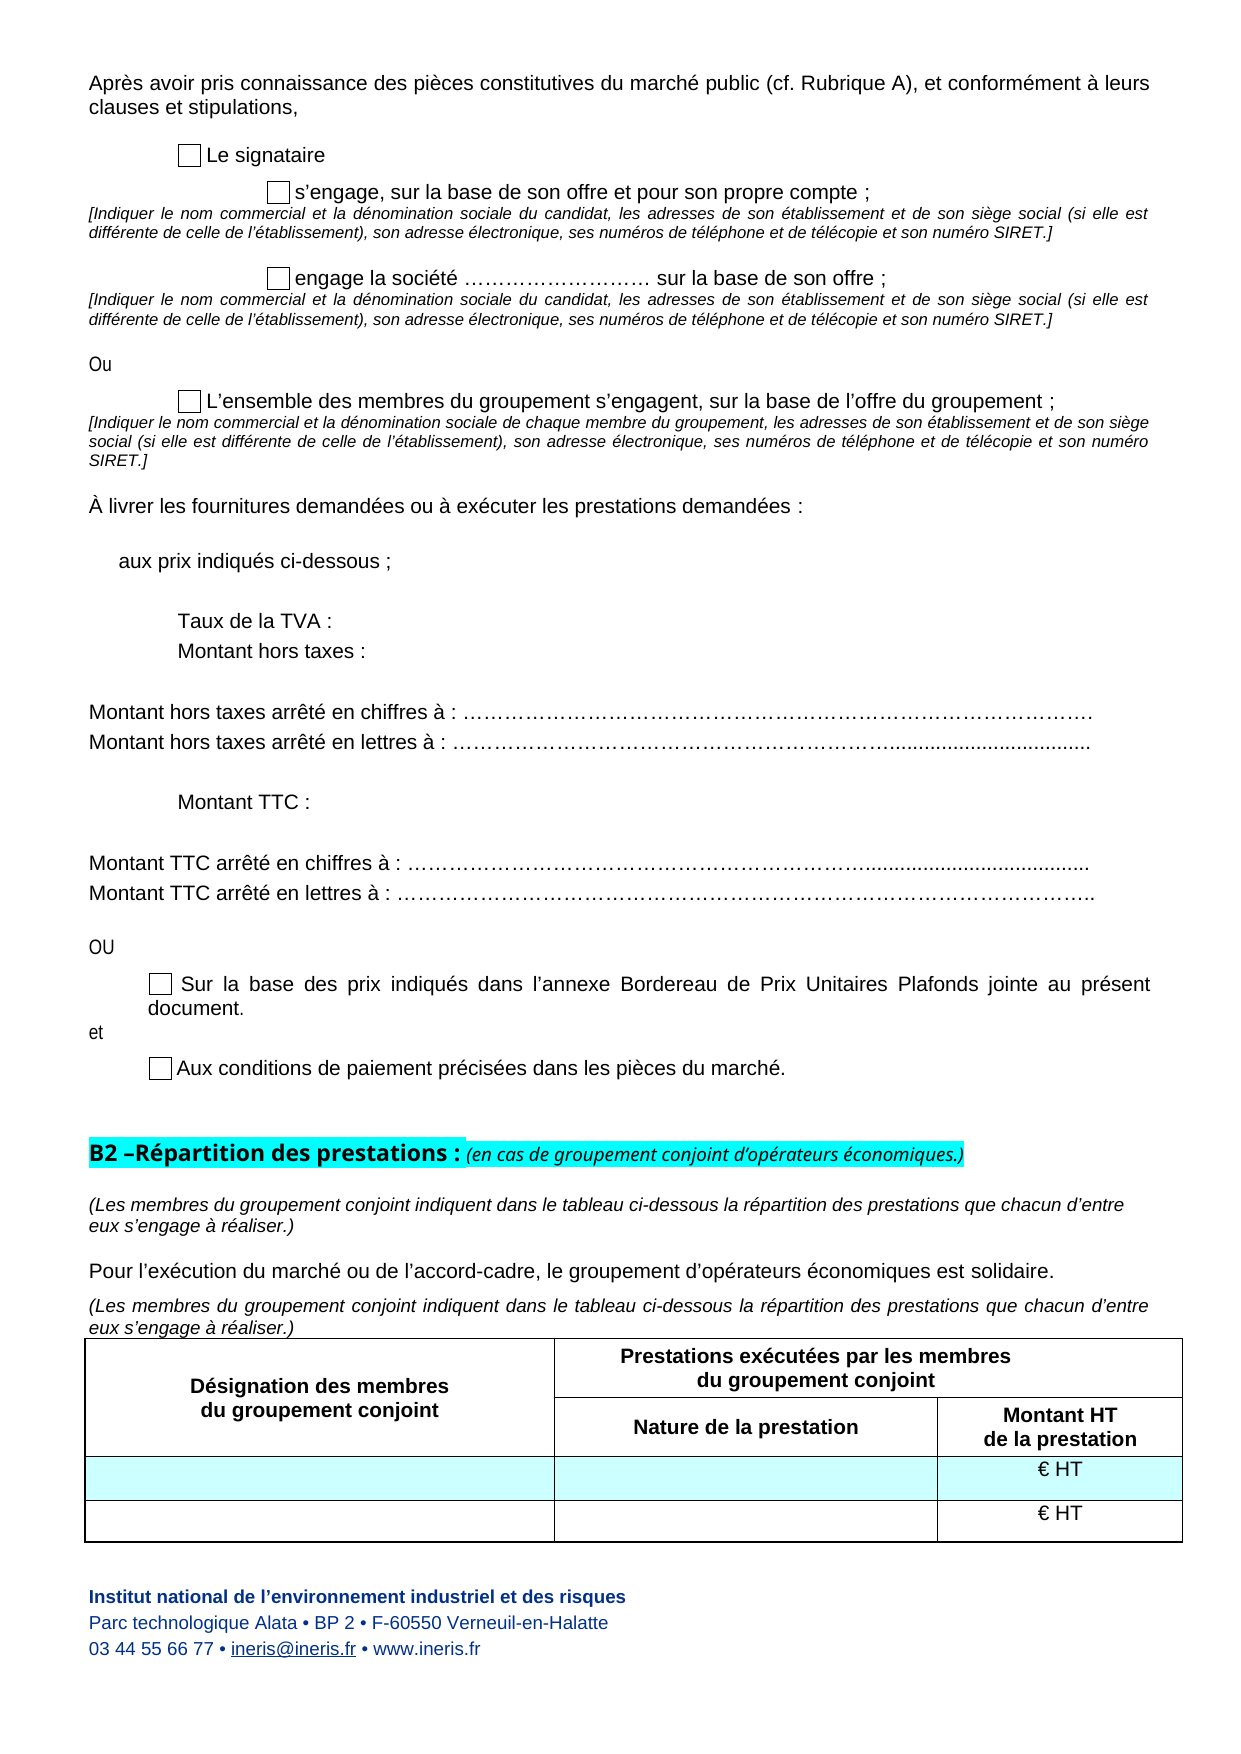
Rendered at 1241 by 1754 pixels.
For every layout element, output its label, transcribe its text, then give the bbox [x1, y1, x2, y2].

text Ou [89, 352, 1152, 376]
text Sur la base des prix indiqués dans l’annexe Bordereau de Prix Unitaires Plafonds jointe au présent document. [148, 971, 1152, 1019]
text À livrer les fournitures demandées ou à exécuter les prestations demandées : [89, 494, 1152, 518]
text Montant hors taxes : [177, 639, 1152, 663]
text [Indiquer le nom commercial et la dénomination sociale du candidat, les adresses de son établissement et de son siège social (si elle est différente de celle de l’établissement), son adresse électronique, ses numéros de téléphone et de télécopie et son numéro SIRET.] [89, 290, 1152, 328]
text (Les membres du groupement conjoint indiquent dans le tableau ci-dessous la répartition des prestations que chacun d’entre eux s’engage à réaliser.) [89, 1194, 1152, 1237]
text [Indiquer le nom commercial et la dénomination sociale du candidat, les adresses de son établissement et de son siège social (si elle est différente de celle de l’établissement), son adresse électronique, ses numéros de téléphone et de télécopie et son numéro SIRET.] [89, 204, 1152, 242]
text et [89, 1019, 1152, 1043]
table_header Prestations exécutées par les membres du groupement conjoint [555, 1339, 1182, 1397]
text aux prix indiqués ci-dessous ; [89, 548, 1152, 572]
text Aux conditions de paiement précisées dans les pièces du marché. [148, 1056, 1152, 1080]
text s’engage, sur la base de son offre et pour son propre compte ; [266, 180, 1152, 204]
table_cell Nature de la prestation [555, 1398, 937, 1456]
table_cell [86, 1501, 554, 1541]
text [Indiquer le nom commercial et la dénomination sociale de chaque membre du groupement, les adresses de son établissement et de son siège social (si elle est différente de celle de l’établissement), son adresse électronique, ses numéros de téléphone et de télécopie et son numéro SIRET.] [89, 413, 1152, 470]
table_cell [86, 1457, 554, 1500]
text L’ensemble des membres du groupement s’engagent, sur la base de l’offre du groupement ; [177, 389, 1152, 413]
text Montant TTC : [177, 790, 1152, 814]
text engage la société ……………………… sur la base de son offre ; [266, 266, 1152, 290]
text Montant hors taxes arrêté en chiffres à : ………………………………………………………………………………. [89, 699, 1152, 723]
table_cell € HT [938, 1457, 1182, 1500]
text Le signataire [177, 143, 1152, 167]
text Taux de la TVA : [177, 609, 1152, 633]
text Montant TTC arrêté en chiffres à : …………………………………………………………....................................... [89, 851, 1152, 874]
table_cell [555, 1501, 937, 1541]
text Pour l’exécution du marché ou de l’accord-cadre, le groupement d’opérateurs économiques est solidaire. [89, 1258, 1152, 1282]
text Montant TTC arrêté en lettres à : ……………………………………………………………………………………….. [89, 881, 1152, 905]
text (Les membres du groupement conjoint indiquent dans le tableau ci-dessous la répartition des prestations que chacun d’entre eux s’engage à réaliser.) [89, 1295, 1152, 1338]
table_header Désignation des membres du groupement conjoint [86, 1339, 554, 1456]
text Montant hors taxes arrêté en lettres à : ………………………………………………………................................... [89, 730, 1152, 754]
text B2 –Répartition des prestations : (en cas de groupement conjoint d’opérateurs économiques.) [466, 1137, 1152, 1168]
table_cell Montant HT de la prestation [938, 1398, 1182, 1456]
text OU [89, 935, 1152, 959]
table_cell € HT [938, 1501, 1182, 1541]
table_cell [555, 1457, 937, 1500]
text Après avoir pris connaissance des pièces constitutives du marché public (cf. Rubrique A), et conformément à leurs clauses et stipulations, [89, 71, 1152, 119]
